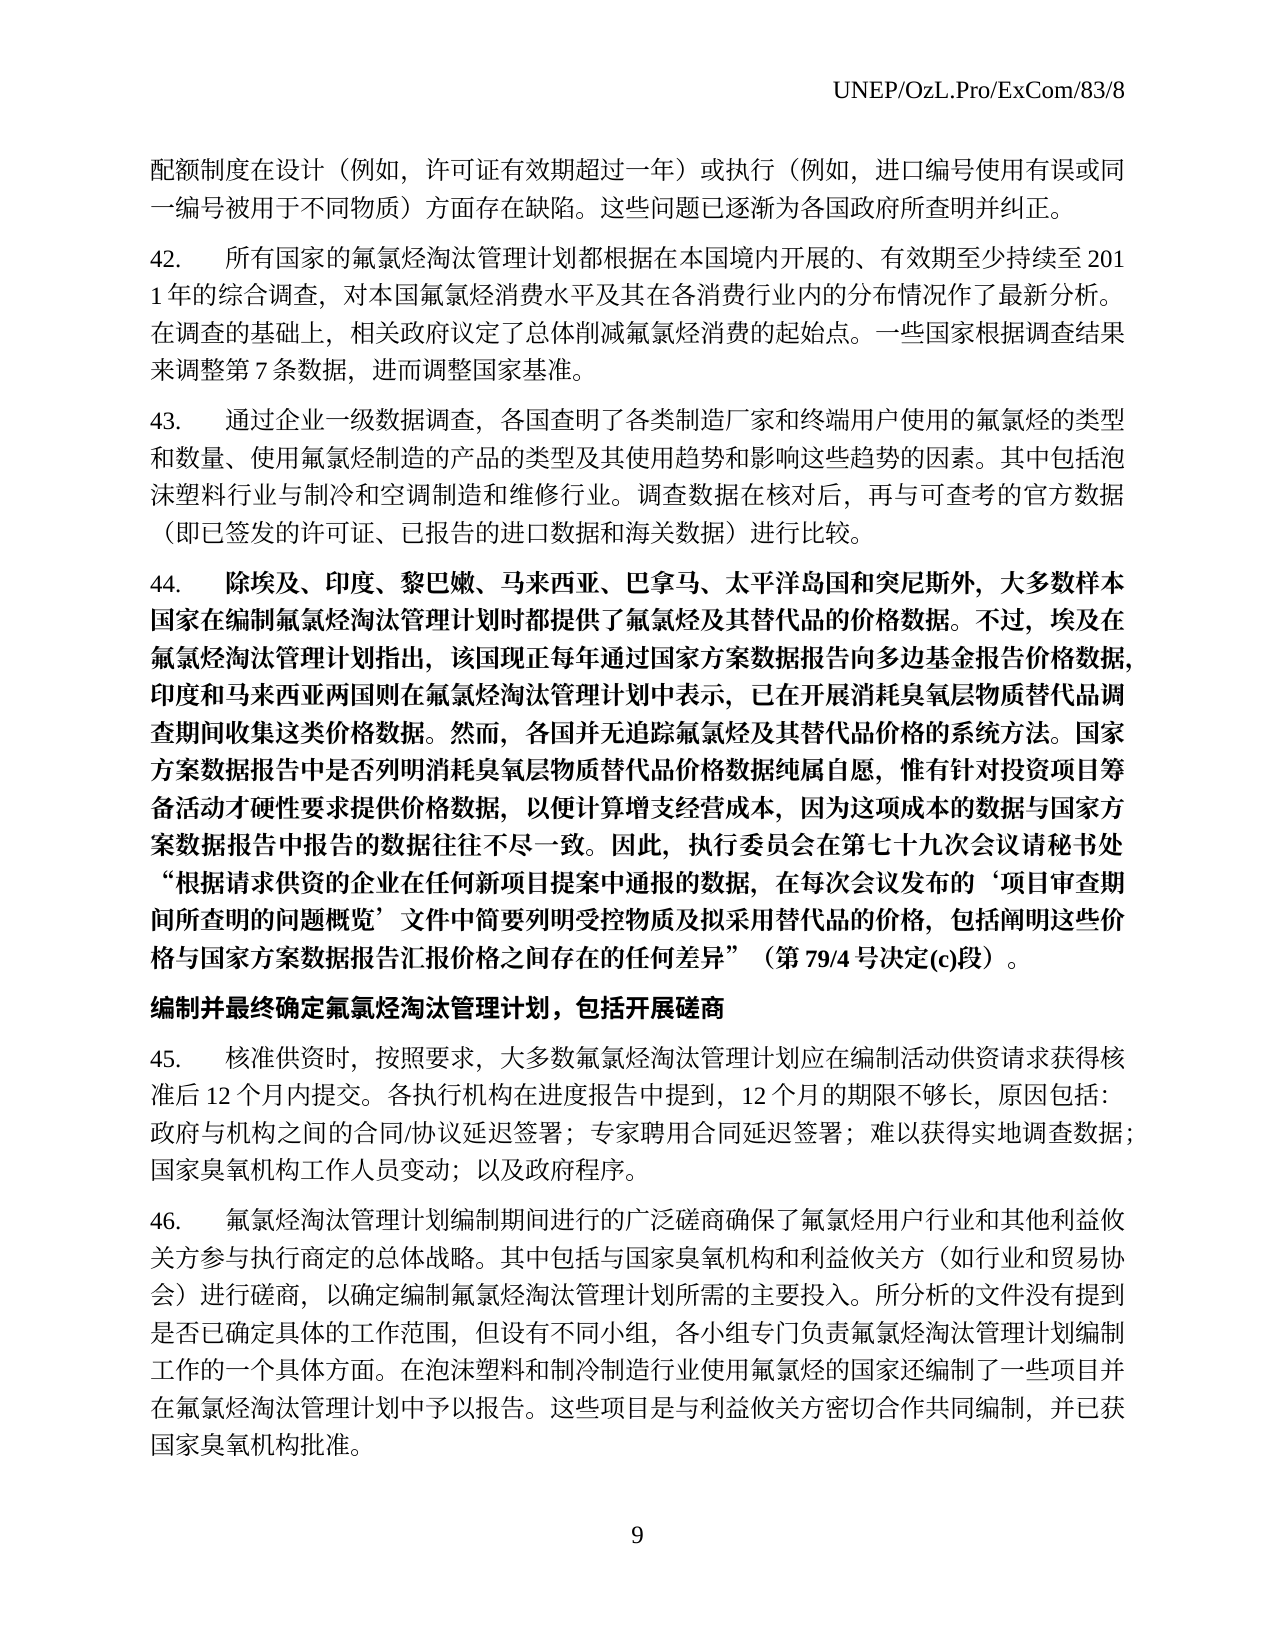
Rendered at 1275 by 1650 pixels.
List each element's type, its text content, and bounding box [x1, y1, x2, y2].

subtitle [150, 150, 1125, 225]
subtitle 除埃及、印度、黎巴嫩、马来西亚、巴拿马、太平洋岛国和突尼斯外，大多数样本国家在编制氟氯烃淘汰管理计划时都提供了氟氯烃及其替代品的价格数据。不过，埃及在氟氯烃淘汰管理计划指出，该国现正每年通过国家方案数据报告向多边基金报告价格数据，印度和马来西亚两国则在氟氯烃淘汰管理计划中表示，已在开展消耗臭氧层物质替代品调查期间收集这类价格数据。然而，各国并无追踪氟氯烃及其替代品价格的系统方法。国家方案数据报告中是否列明消耗臭氧层物质替代品价格数据纯属自愿，惟有针对投资项目筹备活动才硬性要求提供价格数据，以便计算增支经营成本，因为这项成本的数据与国家方案数据报告中报告的数据往往不尽一致。因此，执行委员会在第七十九次会议请秘书处“根据请求供资的企业在任何新项目提案中通报的数据，在每次会议发布的‘项目审查期间所查明的问题概览’文件中简要列明受控物质及拟采用替代品的价格，包括阐明这些价格与国家方案数据报告汇报价格之间存在的任何差异”（第79/4号决定(c)段）。 [150, 562, 1125, 975]
subtitle 通过企业一级数据调查，各国查明了各类制造厂家和终端用户使用的氟氯烃的类型和数量、使用氟氯烃制造的产品的类型及其使用趋势和影响这些趋势的因素。其中包括泡沫塑料行业与制冷和空调制造和维修行业。调查数据在核对后，再与可查考的官方数据（即已签发的许可证、已报告的进口数据和海关数据）进行比较。 [150, 400, 1125, 550]
subtitle 核准供资时，按照要求，大多数氟氯烃淘汰管理计划应在编制活动供资请求获得核准后12个月内提交。各执行机构在进度报告中提到，12个月的期限不够长，原因包括：政府与机构之间的合同/协议延迟签署；专家聘用合同延迟签署；难以获得实地调查数据；国家臭氧机构工作人员变动；以及政府程序。 [150, 1037, 1125, 1187]
subtitle 所有国家的氟氯烃淘汰管理计划都根据在本国境内开展的、有效期至少持续至2011年的综合调查，对本国氟氯烃消费水平及其在各消费行业内的分布情况作了最新分析。在调查的基础上，相关政府议定了总体削减氟氯烃消费的起始点。一些国家根据调查结果来调整第7条数据，进而调整国家基准。 [150, 237, 1125, 387]
subtitle 编制并最终确定氟氯烃淘汰管理计划，包括开展磋商 [150, 987, 1125, 1025]
subtitle 氟氯烃淘汰管理计划编制期间进行的广泛磋商确保了氟氯烃用户行业和其他利益攸关方参与执行商定的总体战略。其中包括与国家臭氧机构和利益攸关方（如行业和贸易协会）进行磋商，以确定编制氟氯烃淘汰管理计划所需的主要投入。所分析的文件没有提到是否已确定具体的工作范围，但设有不同小组，各小组专门负责氟氯烃淘汰管理计划编制工作的一个具体方面。在泡沫塑料和制冷制造行业使用氟氯烃的国家还编制了一些项目并在氟氯烃淘汰管理计划中予以报告。这些项目是与利益攸关方密切合作共同编制，并已获国家臭氧机构批准。 [150, 1200, 1125, 1462]
